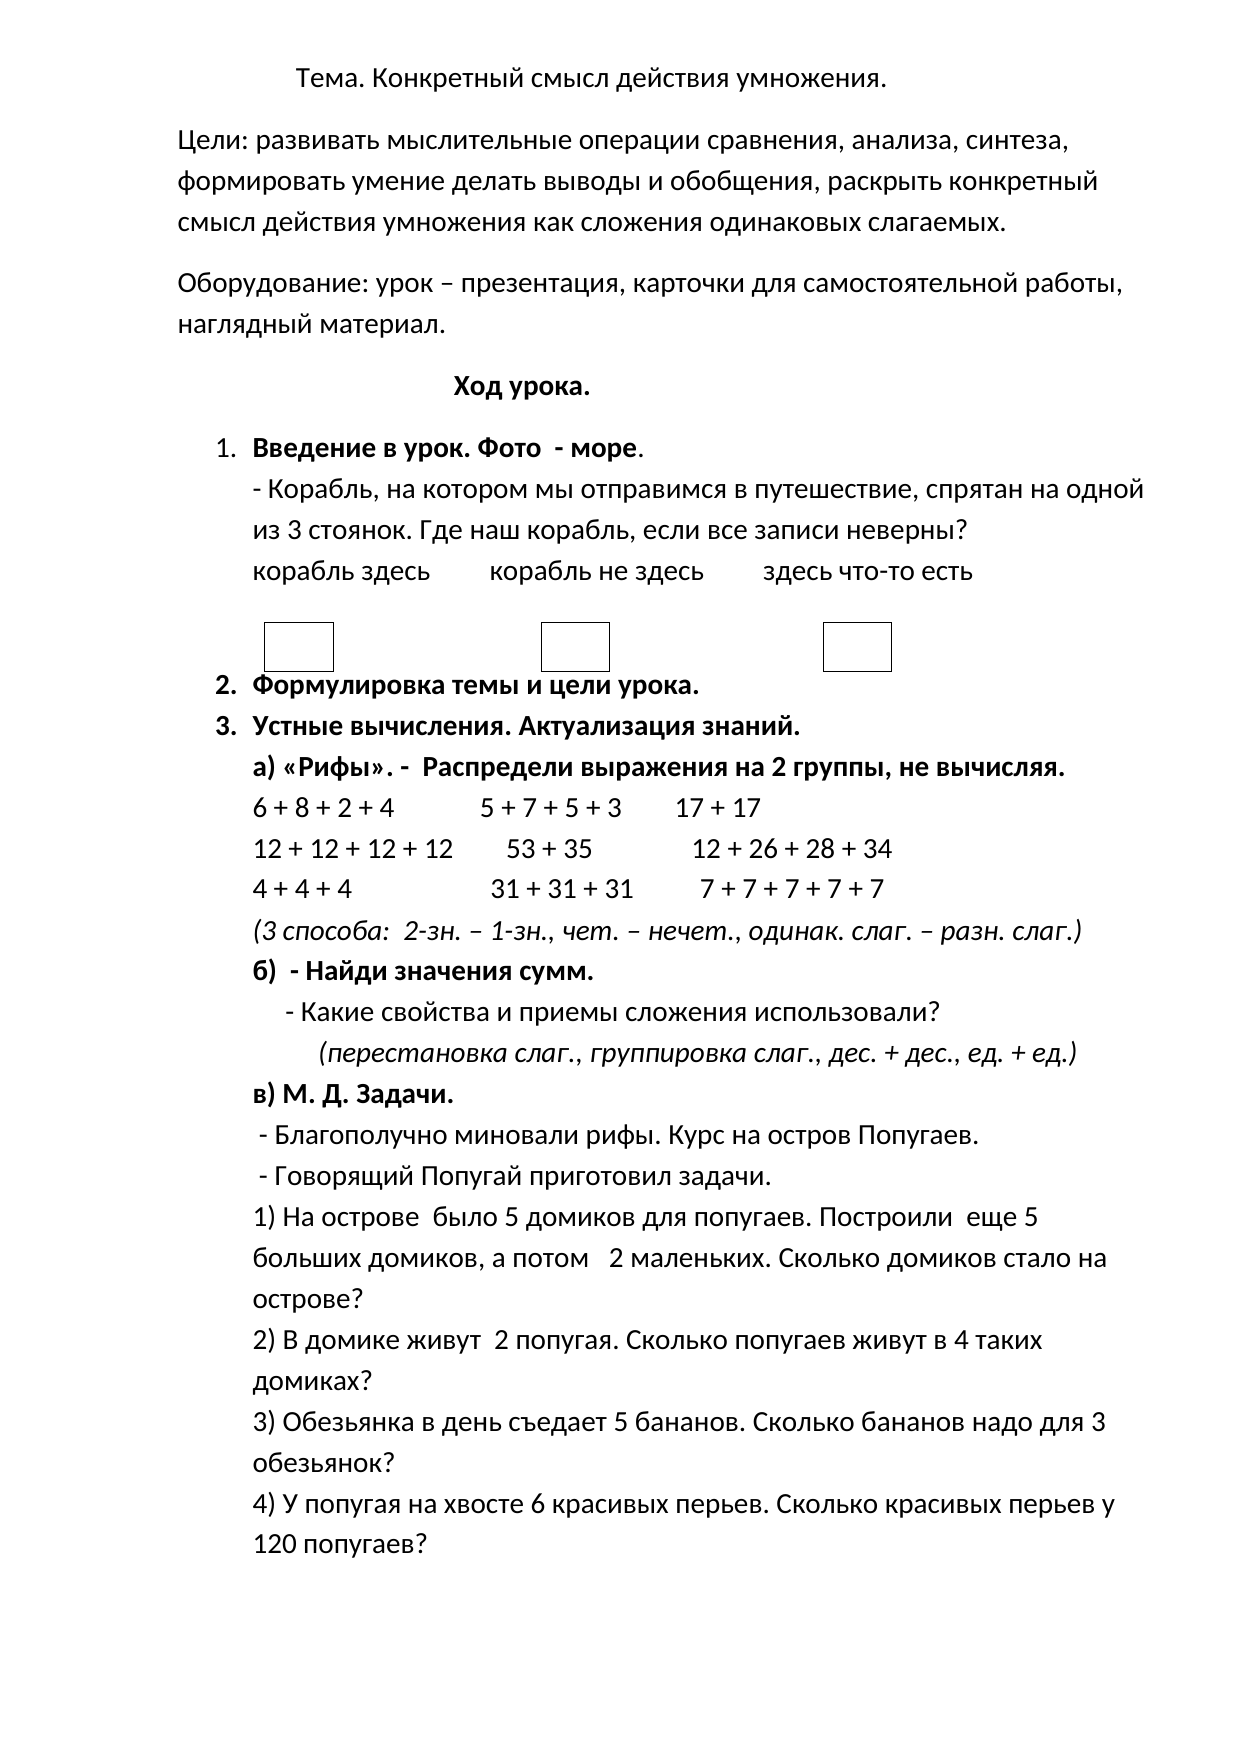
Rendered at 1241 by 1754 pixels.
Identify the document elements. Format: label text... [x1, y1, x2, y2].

list - Говорящий Попугай приготовил задачи. [252, 1157, 1152, 1193]
text Цели: развивать мыслительные операции сравнения, анализа, синтеза, формировать умение делать выводы и обобщения, раскрыть конкретный смысл действия умножения как сложения одинаковых слагаемых. [177, 121, 1152, 238]
list корабль здесь корабль не здесь здесь что-то есть [252, 552, 1152, 587]
list (перестановка слаг., группировка слаг., дес. + дес., ед. + ед.) [252, 1034, 1152, 1070]
list 1) На острове было 5 домиков для попугаев. Построили еще 5 больших домиков, а потом 2 маленьких. Сколько домиков стало на острове? [252, 1198, 1152, 1316]
list - Какие свойства и приемы сложения использовали? [252, 993, 1152, 1029]
list 2) В домике живут 2 попугая. Сколько попугаев живут в 4 таких домиках? [252, 1321, 1152, 1397]
list 12 + 12 + 12 + 12 53 + 35 12 + 26 + 28 + 34 [252, 830, 1152, 865]
text Оборудование: урок – презентация, карточки для самостоятельной работы, наглядный материал. [177, 264, 1152, 341]
list 6 + 8 + 2 + 4 5 + 7 + 5 + 3 17 + 17 [252, 789, 1152, 824]
text Ход урока. [177, 367, 1152, 403]
list 3) Обезьянка в день съедает 5 бананов. Сколько бананов надо для 3 обезьянок? [252, 1403, 1152, 1479]
list - Корабль, на котором мы отправимся в путешествие, спрятан на одной из 3 стоянок. Где наш корабль, если все записи неверны? [252, 470, 1152, 547]
list Устные вычисления. Актуализация знаний. [215, 707, 1152, 742]
list 4 + 4 + 4 31 + 31 + 31 7 + 7 + 7 + 7 + 7 [252, 871, 1152, 906]
list 4) У попугая на хвосте 6 красивых перьев. Сколько красивых перьев у 120 попугаев? [252, 1485, 1152, 1561]
list а) «Рифы». - Распредели выражения на 2 группы, не вычисляя. [252, 748, 1152, 783]
text Тема. Конкретный смысл действия умножения. [177, 59, 1152, 95]
list в) М. Д. Задачи. [252, 1075, 1152, 1111]
list Формулировка темы и цели урока. [215, 666, 1152, 702]
list - Благополучно миновали рифы. Курс на остров Попугаев. [252, 1116, 1152, 1152]
list Введение в урок. Фото - море. [215, 429, 1152, 465]
list (3 способа: 2-зн. – 1-зн., чет. – нечет., одинак. слаг. – разн. слаг.) [252, 912, 1152, 947]
list б) - Найди значения сумм. [252, 952, 1152, 988]
